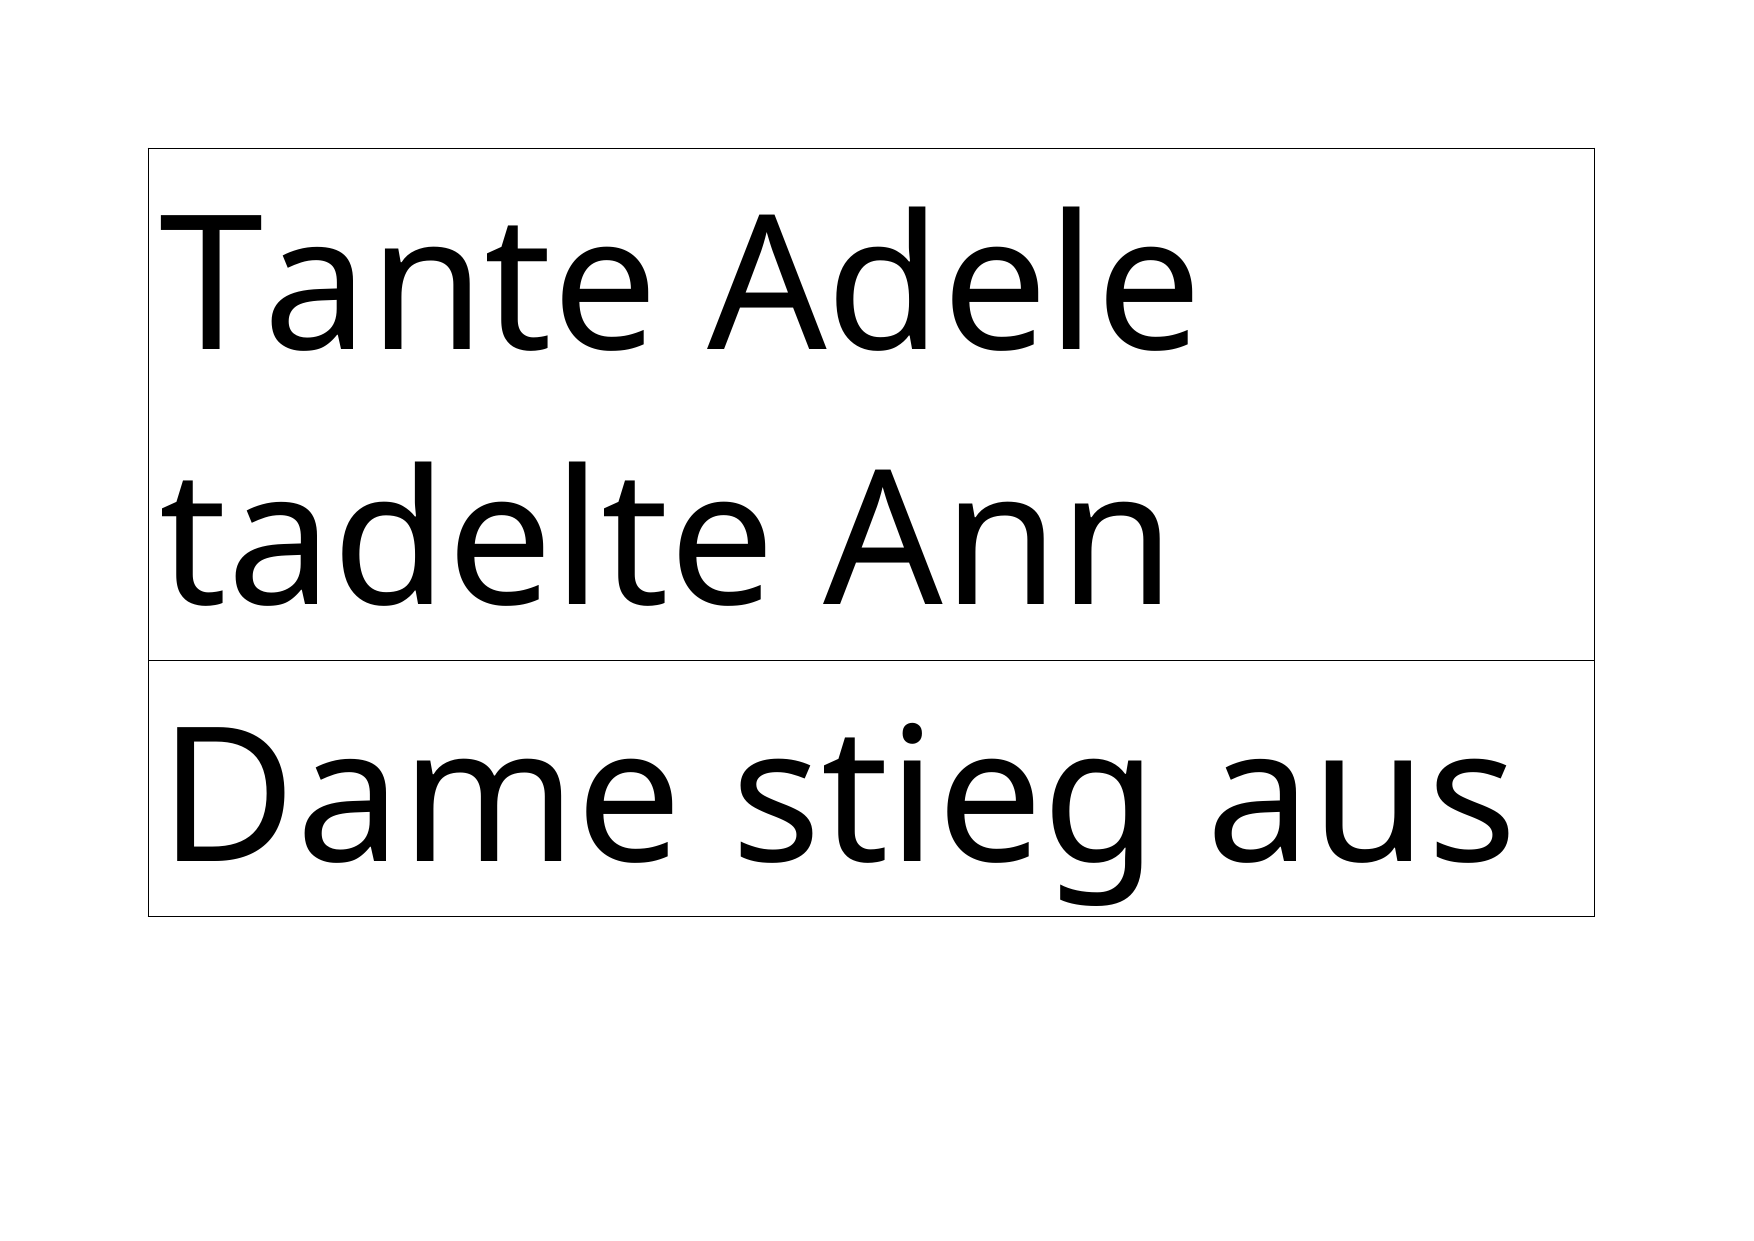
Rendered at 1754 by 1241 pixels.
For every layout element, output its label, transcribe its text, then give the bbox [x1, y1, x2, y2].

table_cell Dame stieg aus [149, 661, 1594, 916]
table_cell Tante Adele tadelte Ann [149, 149, 1594, 659]
